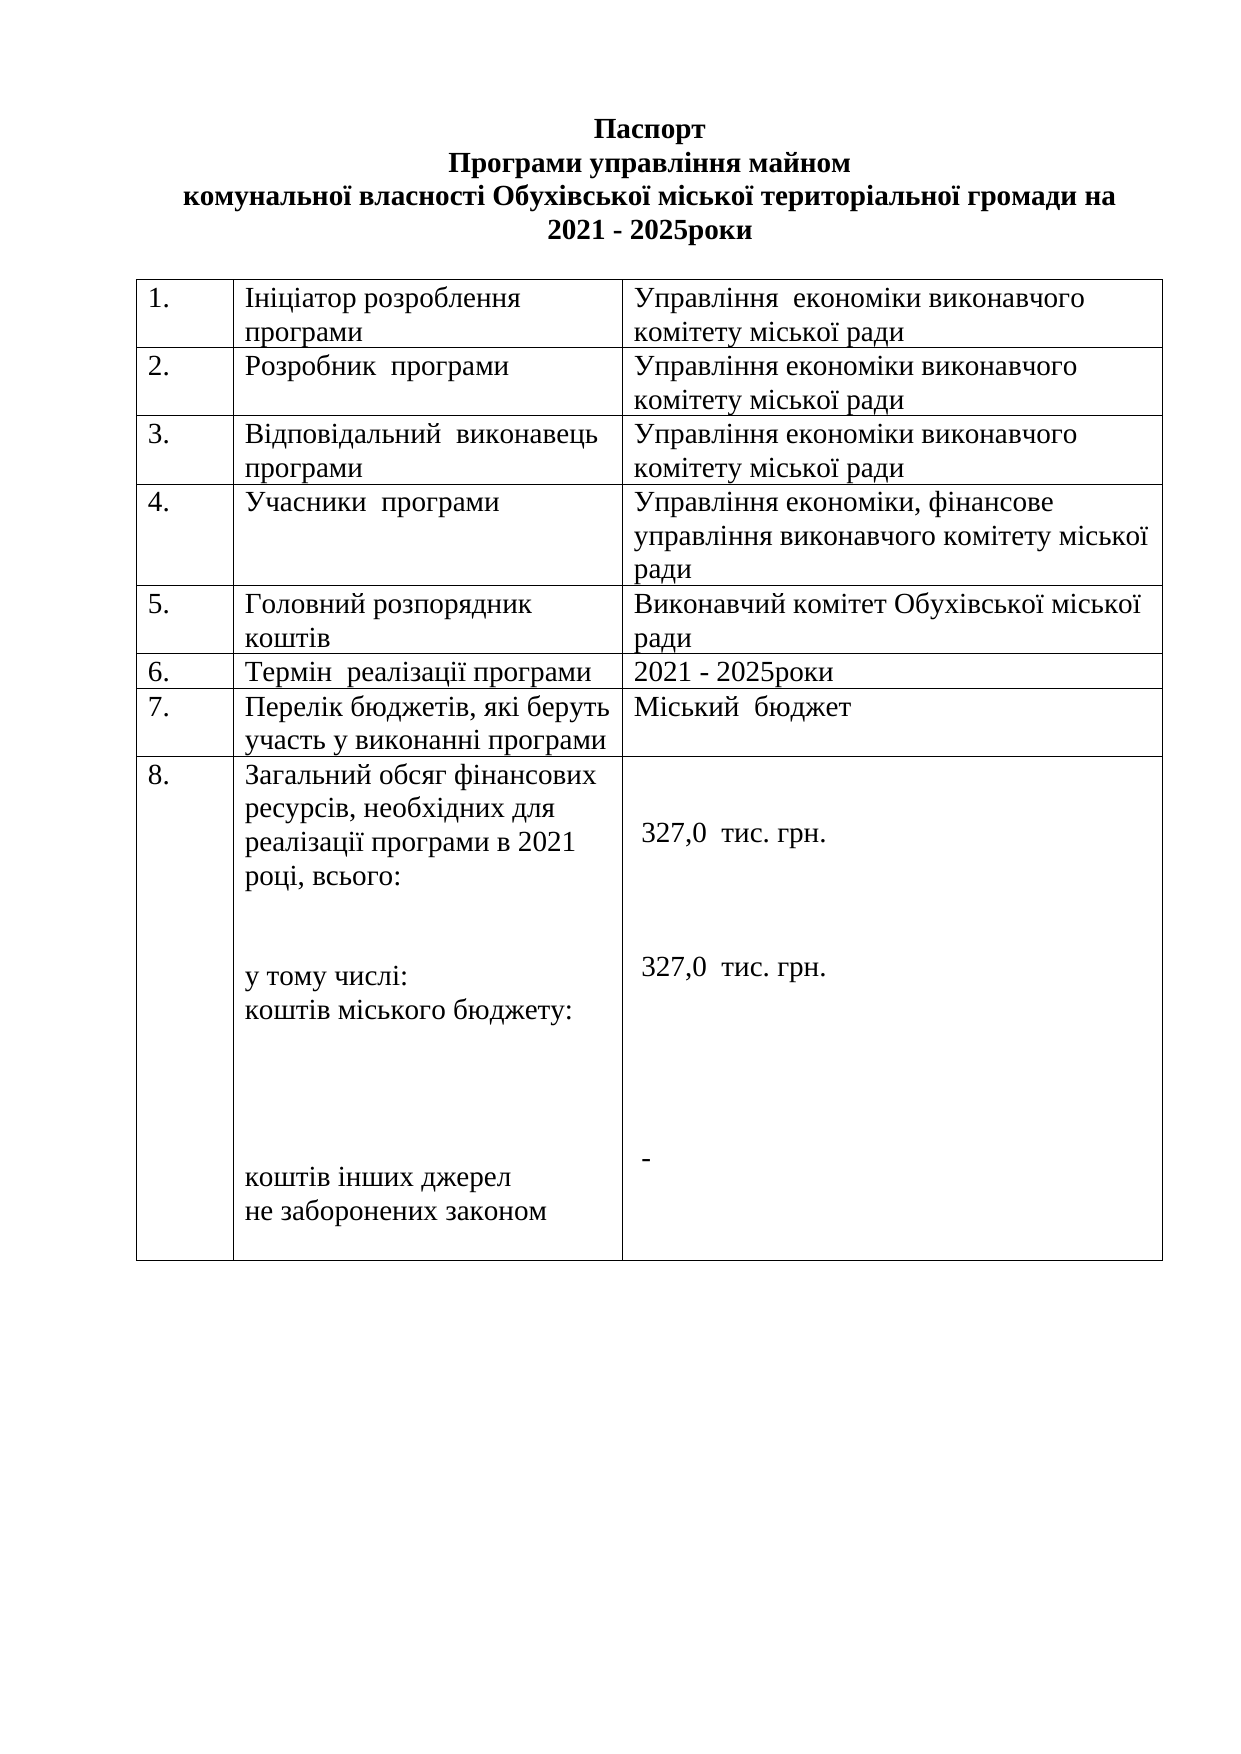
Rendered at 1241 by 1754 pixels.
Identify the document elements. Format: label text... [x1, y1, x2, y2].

table_cell 4. [137, 485, 233, 585]
table_cell Виконавчий комітет Обухівської міської ради [623, 586, 1162, 653]
table_cell Головний розпорядник коштів [234, 586, 622, 653]
table_cell Загальний обсяг фінансових ресурсів, необхідних для реалізації програми в 2021 році, всього: у тому числі: коштів міського бюджету: коштів інших джерел не заборонених законом [234, 757, 622, 1260]
table_header Управління економіки виконавчого комітету міської ради [623, 280, 1162, 347]
table_cell Перелік бюджетів, які беруть участь у виконанні програми [234, 689, 622, 756]
table_cell Учасники програми [234, 485, 622, 585]
table_cell 2. [137, 348, 233, 415]
table_cell 6. [137, 654, 233, 688]
text Паспорт [148, 111, 1152, 145]
table_cell Управління економіки, фінансове управління виконавчого комітету міської ради [623, 485, 1162, 585]
text комунальної власності Обухівської міської територіальної громади на [148, 178, 1152, 212]
table_cell Відповідальний виконавець програми [234, 416, 622, 483]
table_cell 3. [137, 416, 233, 483]
table_header 1. [137, 280, 233, 347]
table_cell 2021 - 2025роки [623, 654, 1162, 688]
text Програми управління майном [148, 145, 1152, 178]
table_cell 327,0 тис. грн. 327,0 тис. грн. - [623, 757, 1162, 1260]
table_cell Термін реалізації програми [234, 654, 622, 688]
table_cell Міський бюджет [623, 689, 1162, 756]
table_cell 5. [137, 586, 233, 653]
table_header Ініціатор розроблення програми [234, 280, 622, 347]
table_cell 7. [137, 689, 233, 756]
table_cell Управління економіки виконавчого комітету міської ради [623, 416, 1162, 483]
table_cell Управління економіки виконавчого комітету міської ради [623, 348, 1162, 415]
text 2021 - 2025роки [148, 212, 1152, 246]
table_cell 8. [137, 757, 233, 1260]
table_cell Розробник програми [234, 348, 622, 415]
